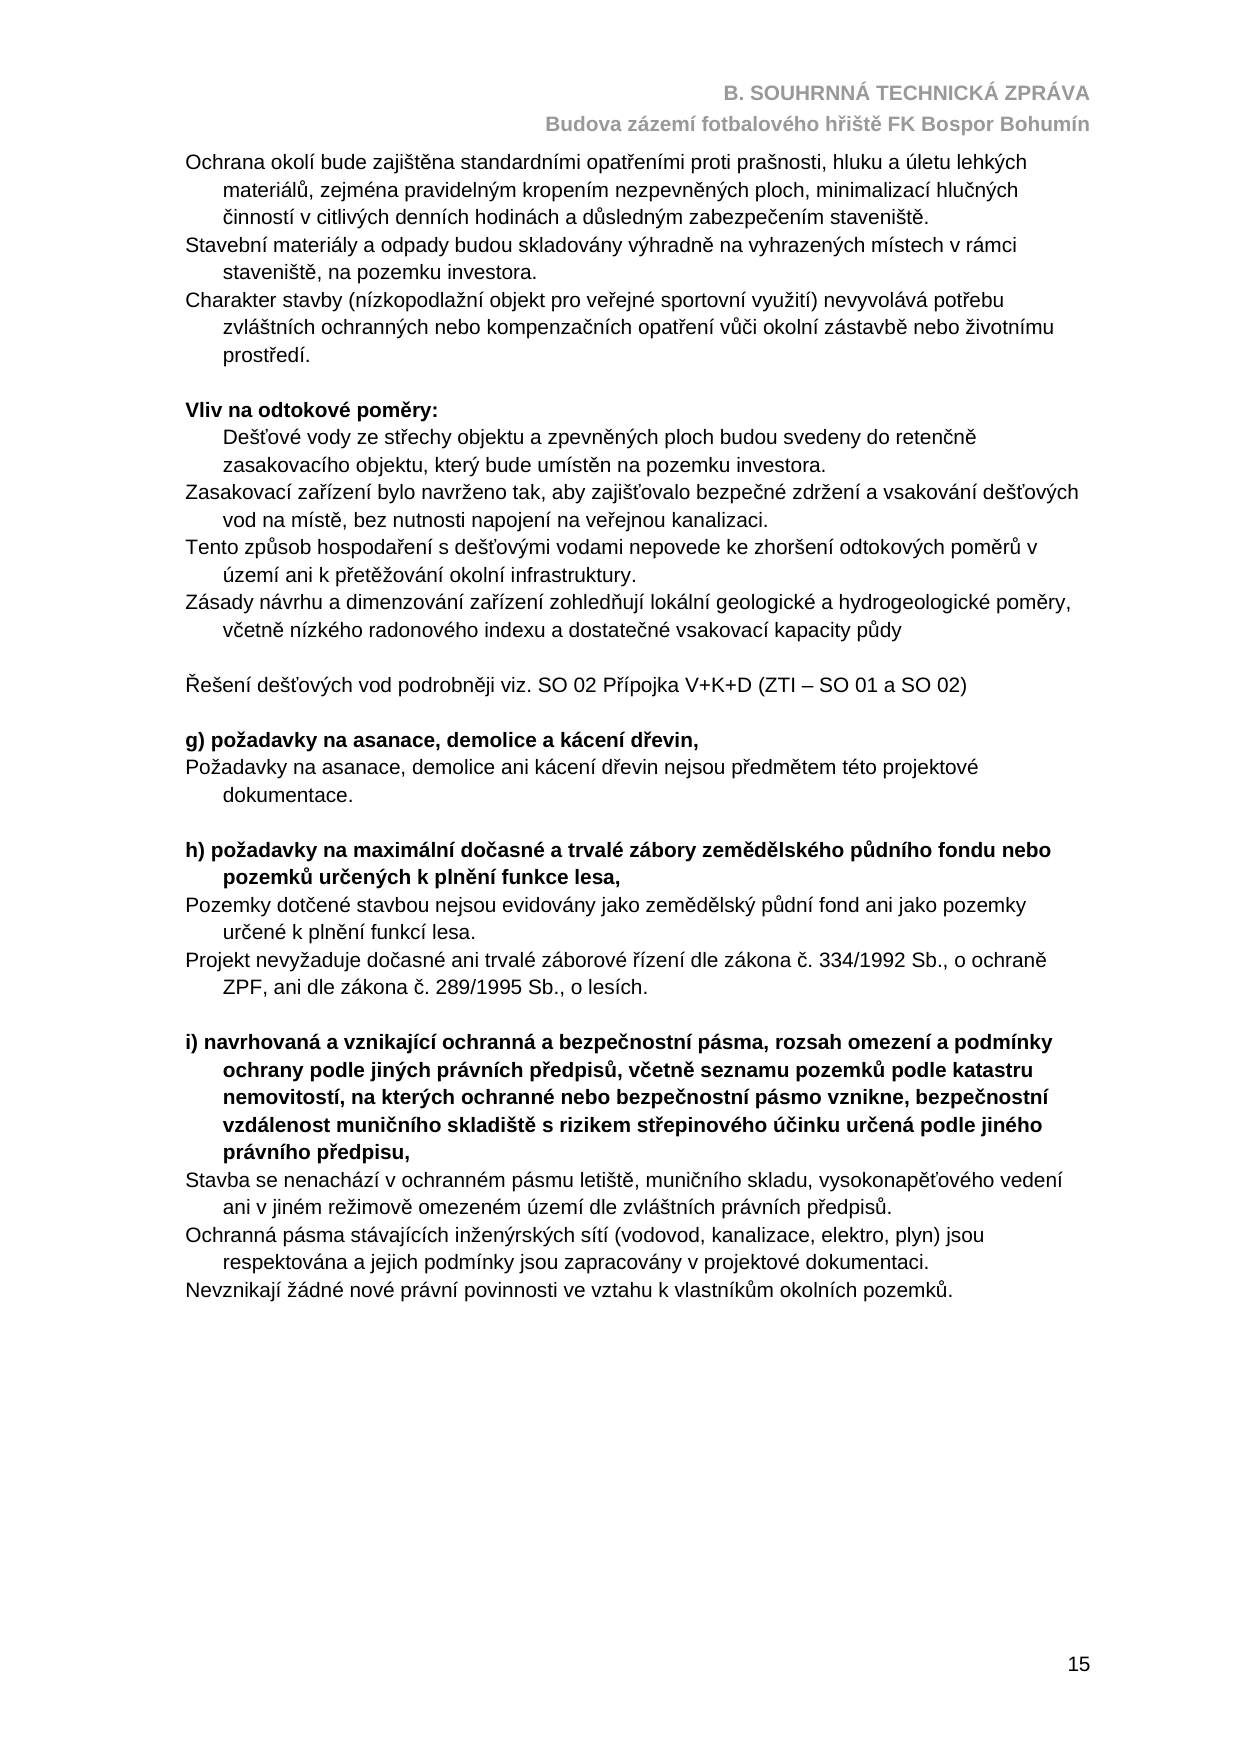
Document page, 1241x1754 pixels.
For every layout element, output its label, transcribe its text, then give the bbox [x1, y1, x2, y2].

subtitle i) navrhovaná a vznikající ochranná a bezpečnostní pásma, rozsah omezení a podmínky ochrany podle jiných právních předpisů, včetně seznamu pozemků podle katastru nemovitostí, na kterých ochranné nebo bezpečnostní pásmo vznikne, bezpečnostní vzdálenost muničního skladiště s rizikem střepinového účinku určená podle jiného právního předpisu, [185, 1030, 1090, 1164]
text Zasakovací zařízení bylo navrženo tak, aby zajišťovalo bezpečné zdržení a vsakování dešťových vod na místě, bez nutnosti napojení na veřejnou kanalizaci. [185, 480, 1090, 531]
subtitle h) požadavky na maximální dočasné a trvalé zábory zemědělského půdního fondu nebo pozemků určených k plnění funkce lesa, [185, 837, 1090, 889]
text Ochranná pásma stávajících inženýrských sítí (vodovod, kanalizace, elektro, plyn) jsou respektována a jejich podmínky jsou zapracovány v projektové dokumentaci. [185, 1222, 1090, 1274]
text Ochrana okolí bude zajištěna standardními opatřeními proti prašnosti, hluku a úletu lehkých materiálů, zejména pravidelným kropením nezpevněných ploch, minimalizací hlučných činností v citlivých denních hodinách a důsledným zabezpečením staveniště. [185, 150, 1090, 229]
text Stavba se nenachází v ochranném pásmu letiště, muničního skladu, vysokonapěťového vedení ani v jiném režimově omezeném území dle zvláštních právních předpisů. [185, 1167, 1090, 1219]
text Zásady návrhu a dimenzování zařízení zohledňují lokální geologické a hydrogeologické poměry, včetně nízkého radonového indexu a dostatečné vsakovací kapacity půdy [185, 590, 1090, 641]
text Řešení dešťových vod podrobněji viz. SO 02 Přípojka V+K+D (ZTI – SO 01 a SO 02) [185, 672, 1090, 696]
text Tento způsob hospodaření s dešťovými vodami nepovede ke zhoršení odtokových poměrů v území ani k přetěžování okolní infrastruktury. [185, 535, 1090, 586]
text Stavební materiály a odpady budou skladovány výhradně na vyhrazených místech v rámci staveniště, na pozemku investora. [185, 232, 1090, 284]
text Nevznikají žádné nové právní povinnosti ve vztahu k vlastníkům okolních pozemků. [185, 1277, 1090, 1301]
subtitle g) požadavky na asanace, demolice a kácení dřevin, [185, 727, 1090, 751]
text Pozemky dotčené stavbou nejsou evidovány jako zemědělský půdní fond ani jako pozemky určené k plnění funkcí lesa. [185, 892, 1090, 944]
text Vliv na odtokové poměry: Dešťové vody ze střechy objektu a zpevněných ploch budou svedeny do retenčně zasakovacího objektu, který bude umístěn na pozemku investora. [185, 397, 1090, 476]
text Charakter stavby (nízkopodlažní objekt pro veřejné sportovní využití) nevyvolává potřebu zvláštních ochranných nebo kompenzačních opatření vůči okolní zástavbě nebo životnímu prostředí. [185, 287, 1090, 366]
text Projekt nevyžaduje dočasné ani trvalé záborové řízení dle zákona č. 334/1992 Sb., o ochraně ZPF, ani dle zákona č. 289/1995 Sb., o lesích. [185, 947, 1090, 999]
text Požadavky na asanace, demolice ani kácení dřevin nejsou předmětem této projektové dokumentace. [185, 755, 1090, 806]
